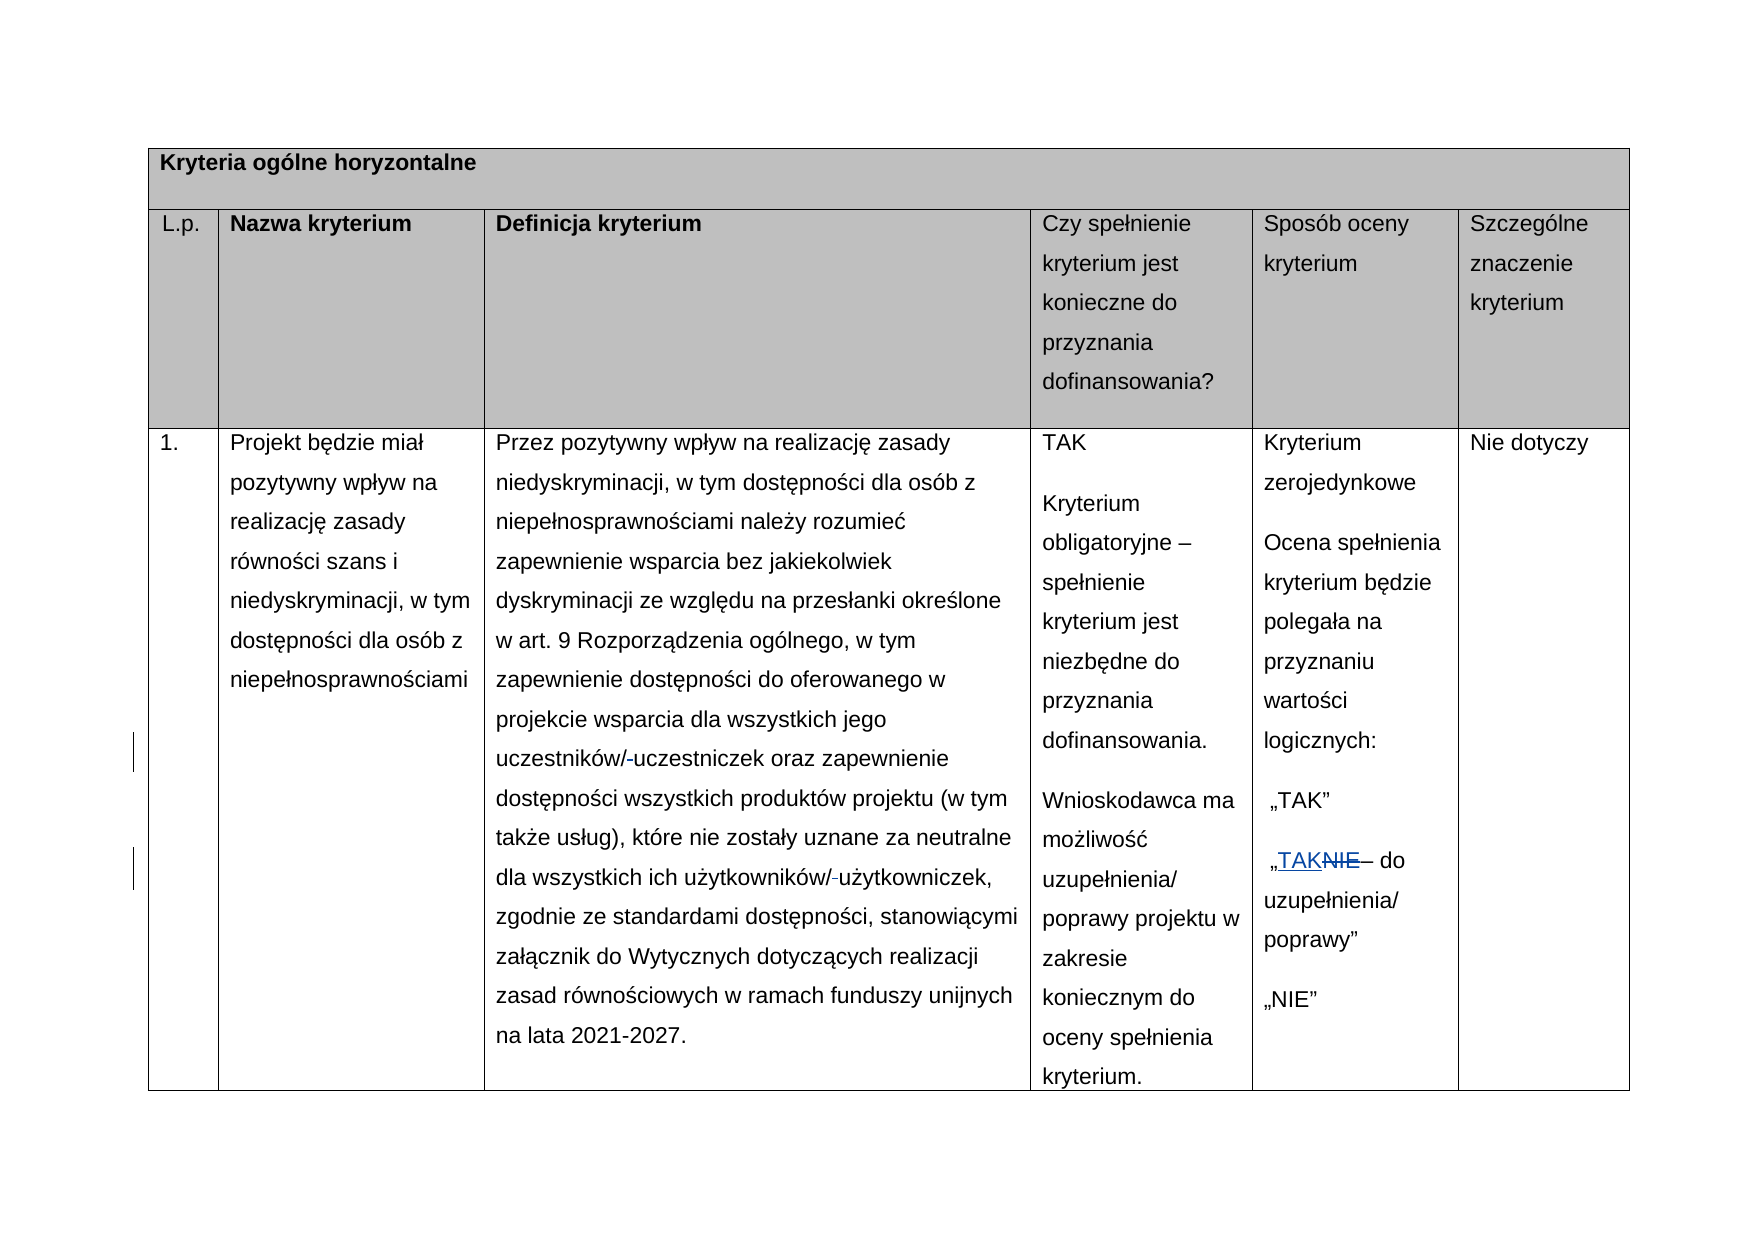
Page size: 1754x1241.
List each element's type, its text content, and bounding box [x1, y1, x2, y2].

table_cell L.p. [149, 210, 218, 428]
table_cell Projekt będzie miał pozytywny wpływ na realizację zasady równości szans i niedyskryminacji, w tym dostępności dla osób z niepełnosprawnościami [219, 429, 484, 1089]
table_cell Przez pozytywny wpływ na realizację zasady niedyskryminacji, w tym dostępności dla osób z niepełnosprawnościami należy rozumieć zapewnienie wsparcia bez jakiekolwiek dyskryminacji ze względu na przesłanki określone w art. 9 Rozporządzenia ogólnego, w tym zapewnienie dostępności do oferowanego w projekcie wsparcia dla wszystkich jego uczestników/uczestniczek oraz zapewnienie dostępności wszystkich produktów projektu (w tym także usług), które nie zostały uznane za neutralne dla wszystkich ich użytkowników/użytkowniczek, zgodnie ze standardami dostępności, stanowiącymi załącznik do Wytycznych dotyczących realizacji zasad równościowych w ramach funduszy unijnych na lata 2021-2027. Przy konstrukcji założeń projektu należy uwzględnić uniwersalne projektowanie (np. poprzez standardy dostępności) lub, jeśli to niemożliwe – racjonalne usprawnienie (oba zdefiniowane w ww. Wytycznych). W przypadku typów projektów, do których nie mają zastosowania standardy dostępności dla polityki spójności na lata 2021-2027 - weryfikacja zapewnienia dostępności produktów (usług) może odbywać się poprzez spełnienie dodatkowych wymagań w tym zakresie, które zostaną wskazane przez ION w regulaminie naboru. W przypadku projektów, w których występował będzie produkt neutralny pod względem zasady równości szans i niedyskryminacji, zasada niedyskryminacji zostanie zapewniona na poziomie zarządzania projektem i dostępności cyfrowej dokumentacji projektowej publikowanej na stronach zgodnych z WCAG 2.1, nawet w przypadku braku kwalifikowalności takich wydatków w projekcie. Kryterium zostanie zweryfikowane na podstawie zapisów we wniosku o dofinansowanie projektu, zwłaszcza zapisów z części dot. realizacji zasad horyzontalnych. [485, 429, 1030, 1089]
table_cell 1. [149, 429, 218, 1089]
table_header Kryteria ogólne horyzontalne [149, 149, 1629, 209]
table_cell Definicja kryterium [485, 210, 1030, 428]
table_cell Nie dotyczy [1459, 429, 1629, 1089]
table_cell Szczególne znaczenie kryterium [1459, 210, 1629, 428]
table_cell Czy spełnienie kryterium jest konieczne do przyznania dofinansowania? [1031, 210, 1252, 428]
table_cell Kryterium zerojedynkowe Ocena spełnienia kryterium będzie polegała na przyznaniu wartości logicznych: „TAK” „– do uzupełnienia/ poprawy” „NIE” [1253, 429, 1458, 1089]
table_cell TAK Kryterium obligatoryjne – spełnienie kryterium jest niezbędne do przyznania dofinansowania. Wnioskodawca ma możliwość uzupełnienia/ poprawy projektu w zakresie koniecznym do oceny spełnienia kryterium. [1031, 429, 1252, 1089]
table_cell Nazwa kryterium [219, 210, 484, 428]
table_cell Sposób oceny kryterium [1253, 210, 1458, 428]
